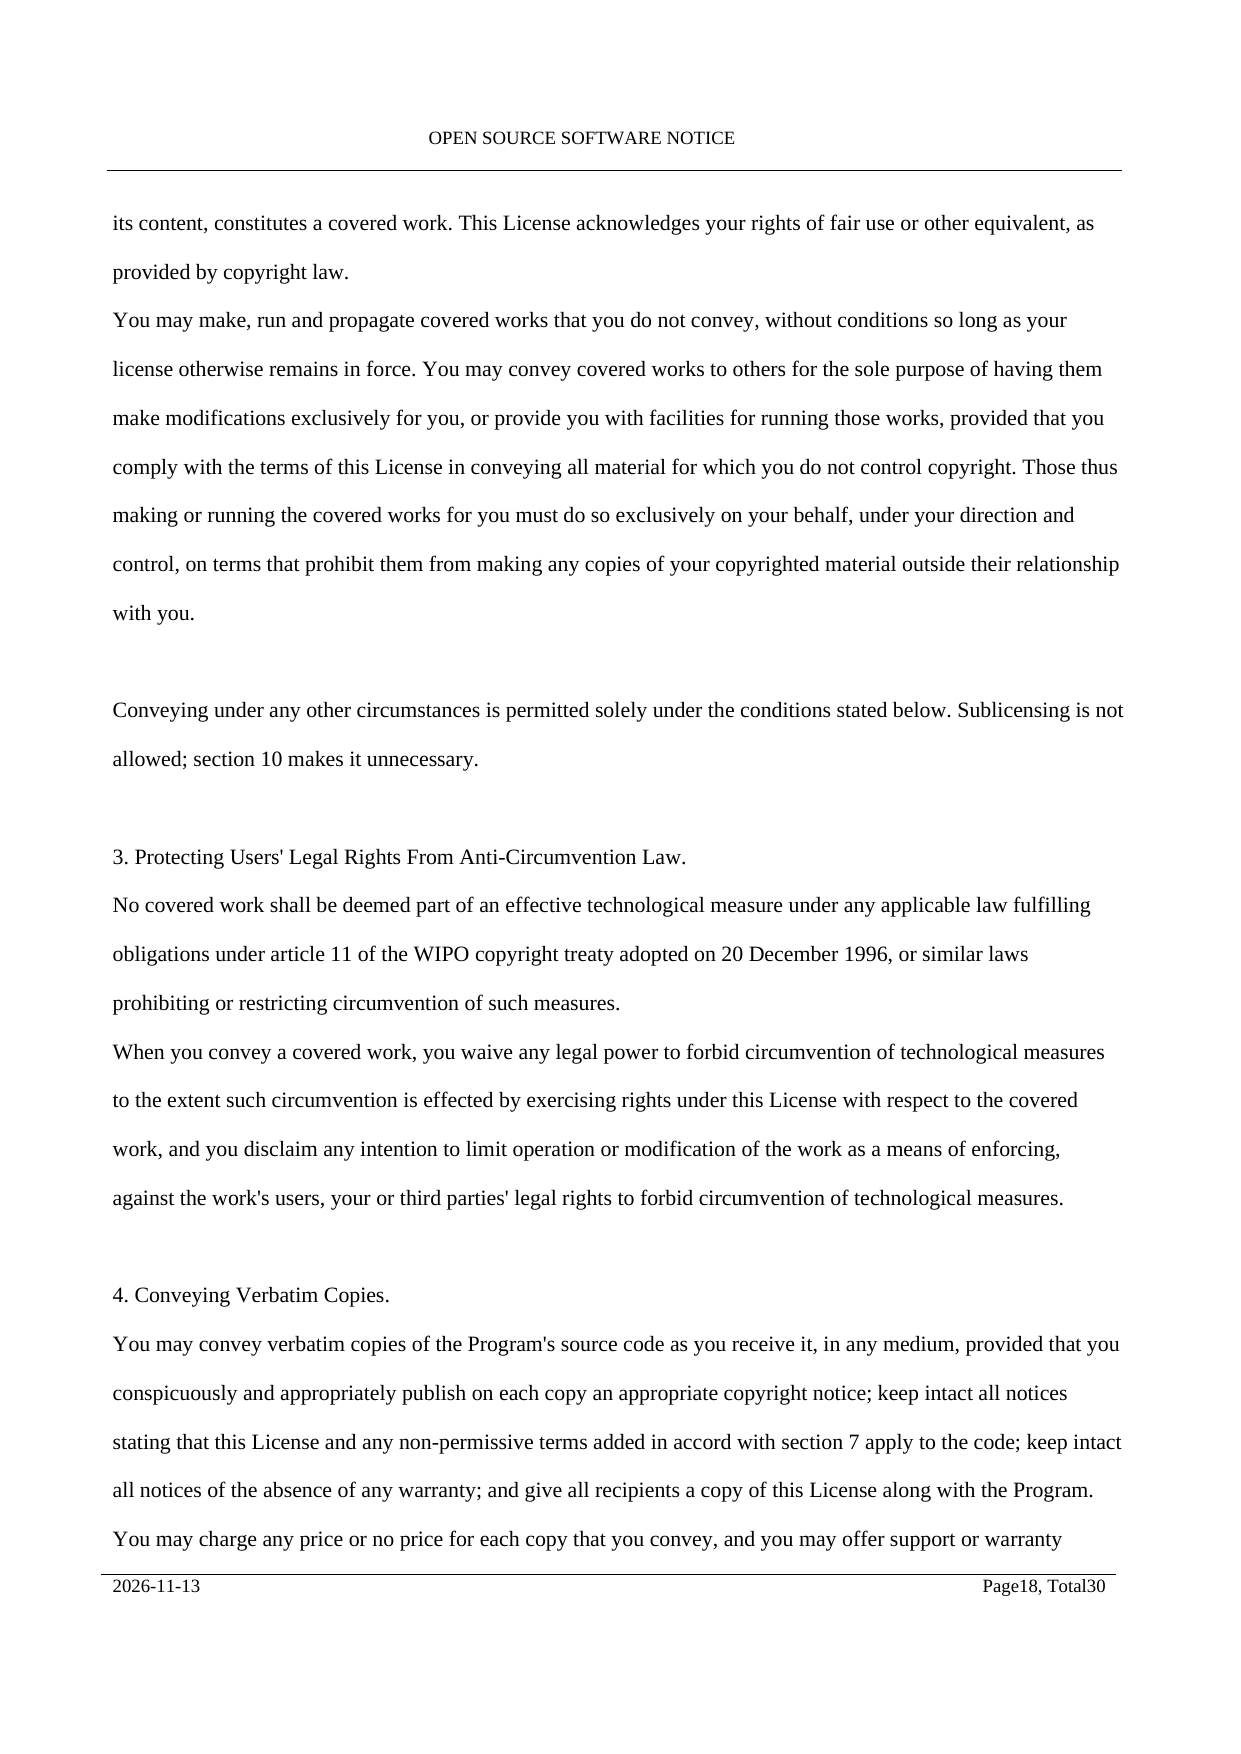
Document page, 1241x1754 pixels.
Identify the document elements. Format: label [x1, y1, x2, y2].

text [112, 206, 1128, 1555]
